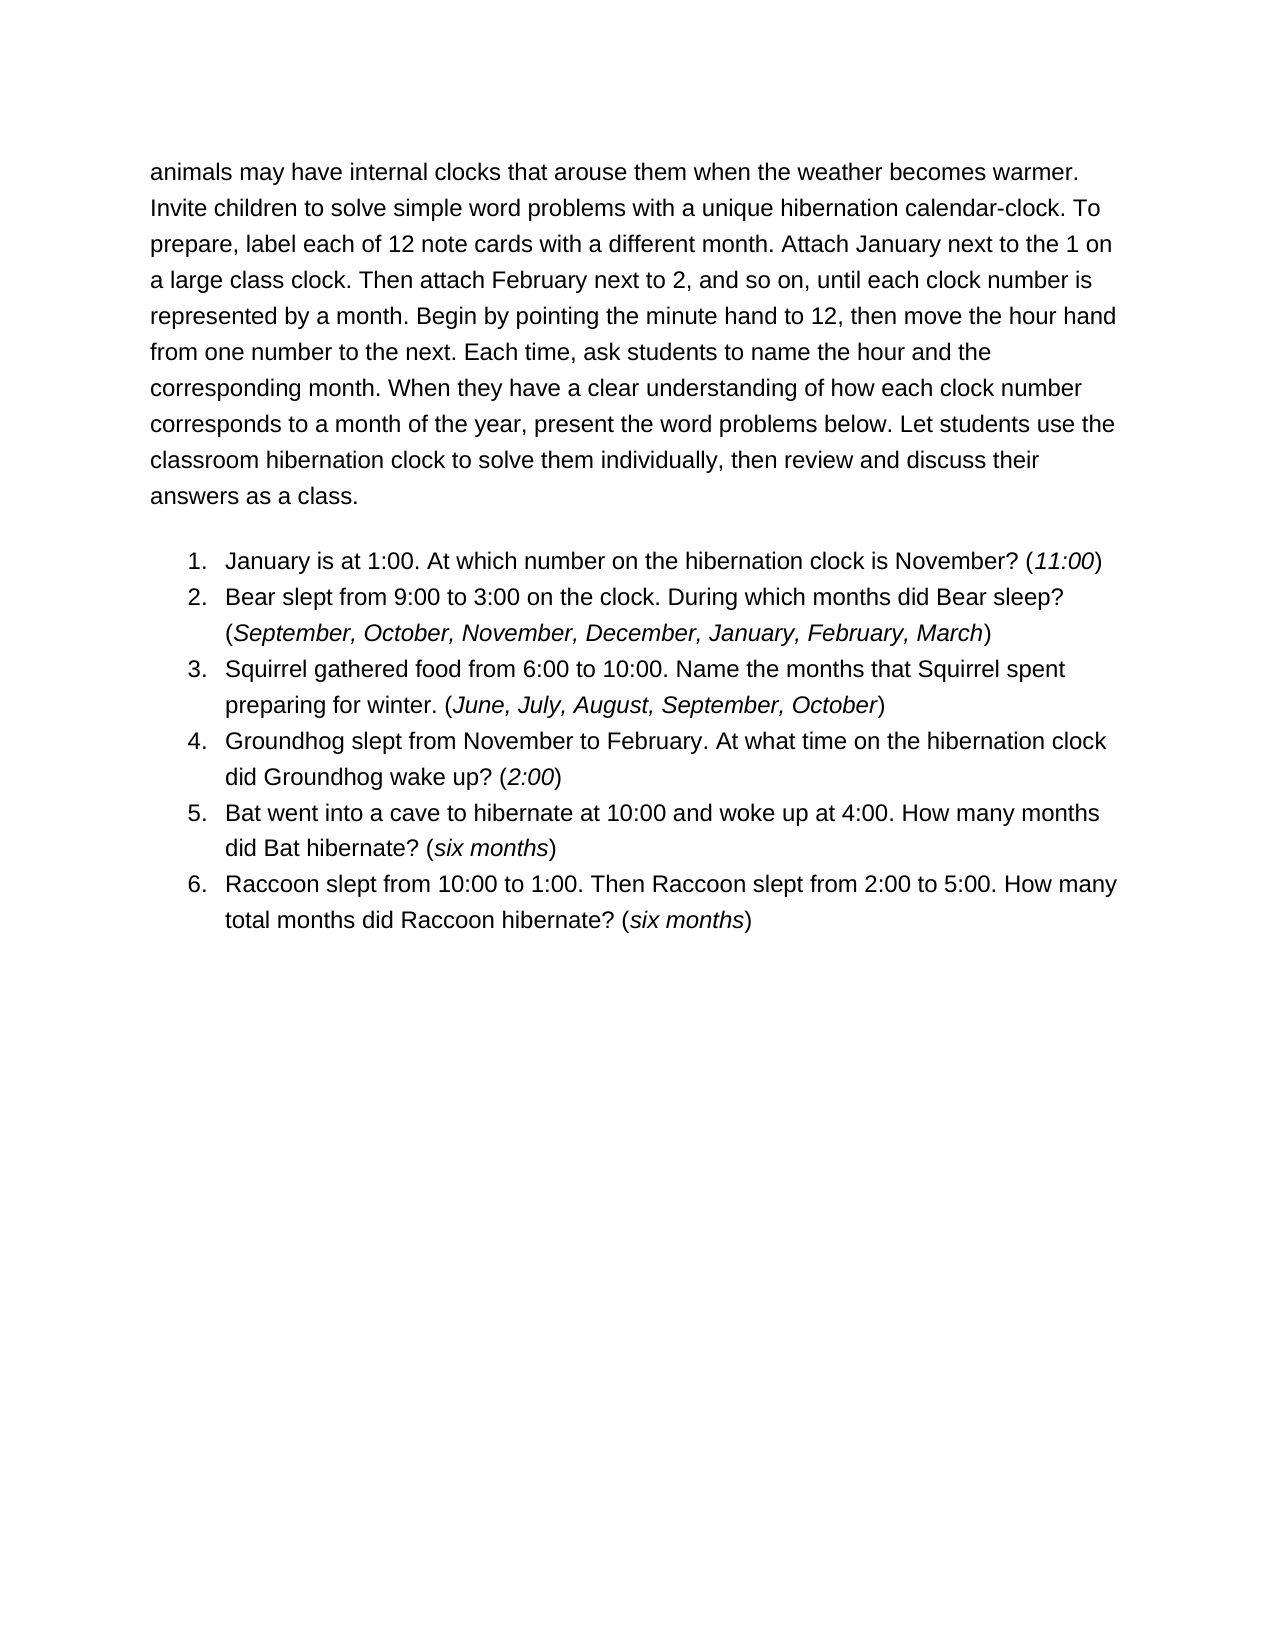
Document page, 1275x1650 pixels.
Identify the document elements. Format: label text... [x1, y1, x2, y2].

list Bat went into a cave to hibernate at 10:00 and woke up at 4:00. How many months did Bat hibernate? (six months) [187, 790, 1125, 862]
list January is at 1:00. At which number on the hibernation clock is November? (11:00) [187, 538, 1125, 574]
list Raccoon slept from 10:00 to 1:00. Then Raccoon slept from 2:00 to 5:00. How many total months did Raccoon hibernate? (six months) [187, 862, 1125, 934]
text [150, 150, 1125, 509]
list Groundhog slept from November to February. At what time on the hibernation clock did Groundhog wake up? (2:00) [187, 718, 1125, 790]
list Bear slept from 9:00 to 3:00 on the clock. During which months did Bear sleep? (September, October, November, December, January, February, March) [187, 574, 1125, 646]
list Squirrel gathered food from 6:00 to 10:00. Name the months that Squirrel spent preparing for winter. (June, July, August, September, October) [187, 646, 1125, 718]
